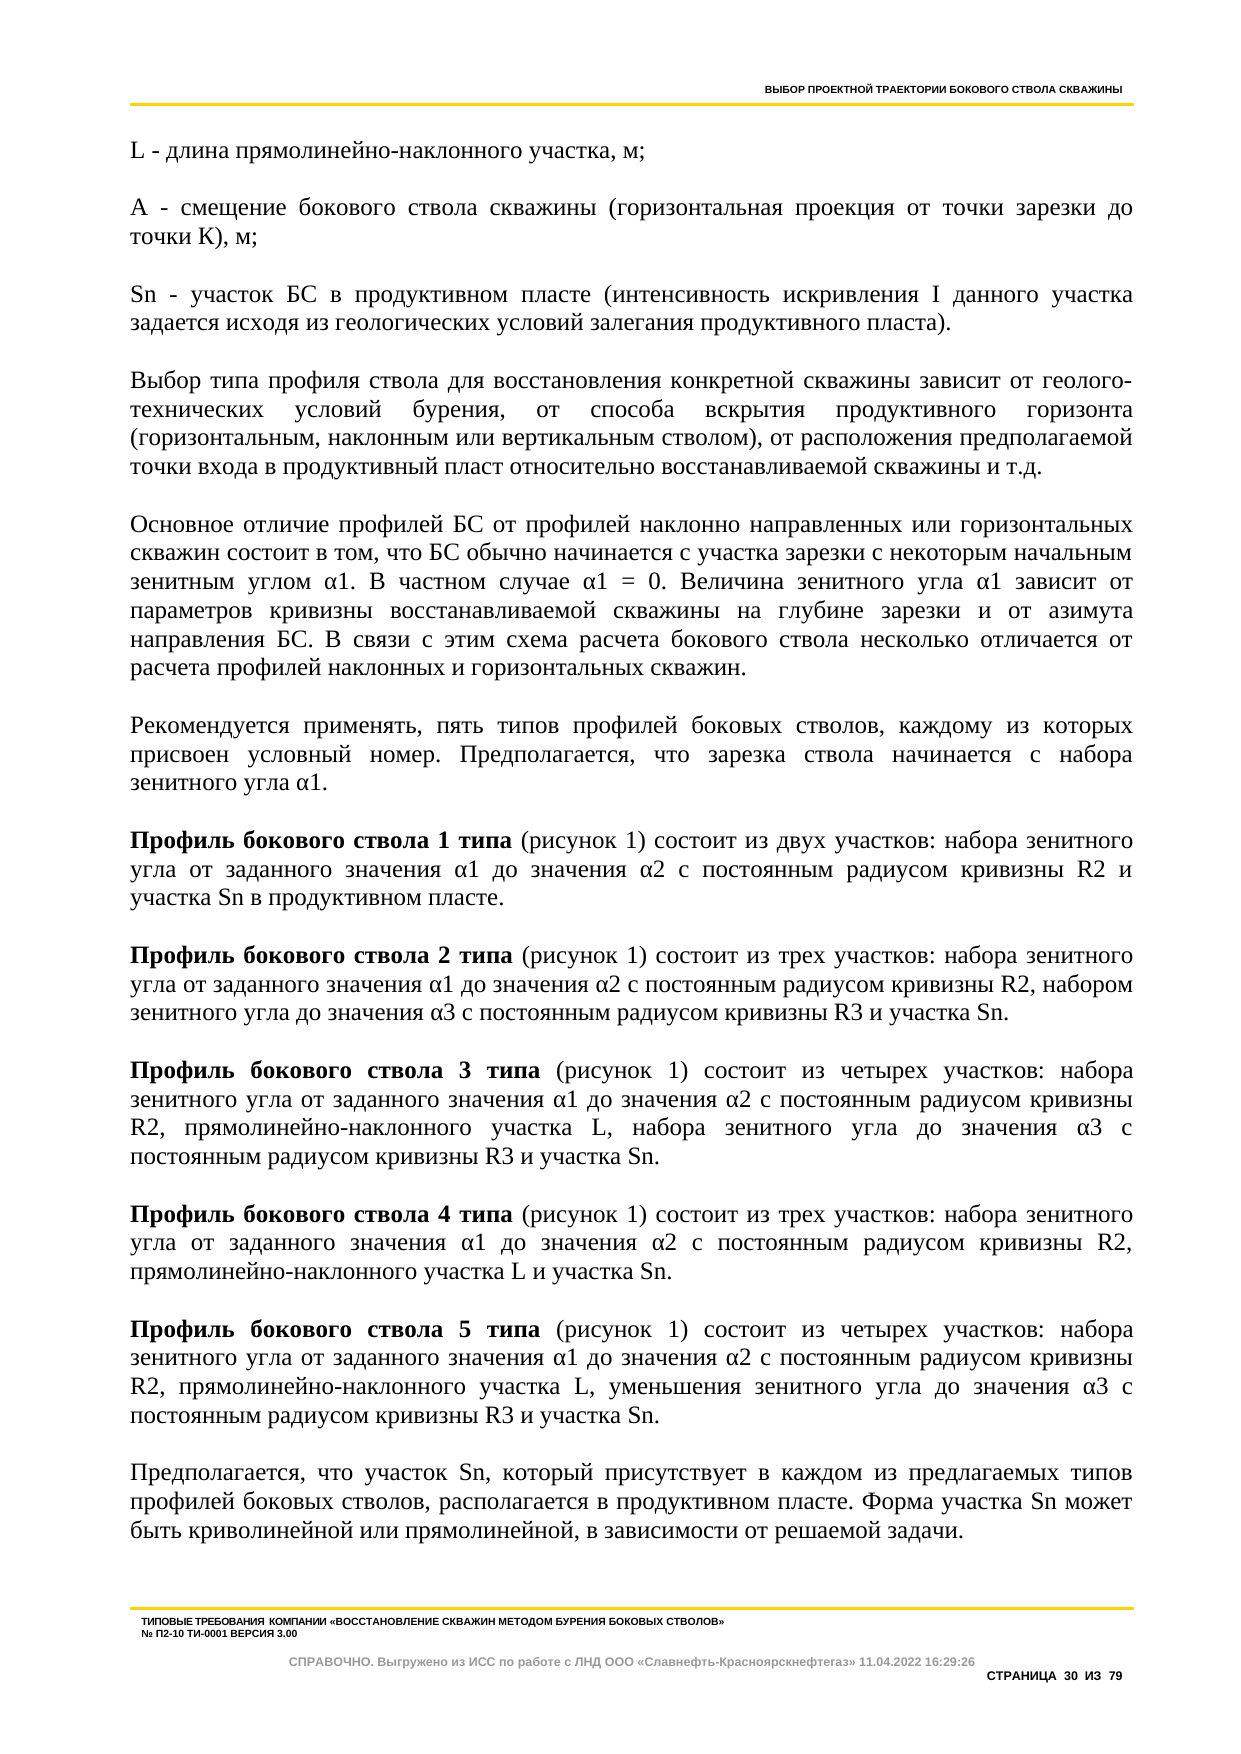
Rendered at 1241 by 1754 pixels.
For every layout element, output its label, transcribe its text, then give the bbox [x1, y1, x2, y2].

text Профиль бокового ствола 2 типа (рисунок 1) состоит из трех участков: набора зенитного угла от заданного значения α1 до значения α2 с постоянным радиусом кривизны R2, набором зенитного угла до значения α3 с постоянным радиусом кривизны R3 и участка Sn. [130, 940, 1134, 1026]
text A - смещение бокового ствола скважины (горизонтальная проекция от точки зарезки до точки К), м; [130, 192, 1134, 250]
text Профиль бокового ствола 5 типа (рисунок 1) состоит из четырех участков: набора зенитного угла от заданного значения α1 до значения α2 с постоянным радиусом кривизны R2, прямолинейно-наклонного участка L, уменьшения зенитного угла до значения α3 с постоянным радиусом кривизны R3 и участка Sn. [130, 1314, 1134, 1429]
text Профиль бокового ствола 3 типа (рисунок 1) состоит из четырех участков: набора зенитного угла от заданного значения α1 до значения α2 с постоянным радиусом кривизны R2, прямолинейно-наклонного участка L, набора зенитного угла до значения α3 с постоянным радиусом кривизны R3 и участка Sn. [130, 1055, 1134, 1170]
text Профиль бокового ствола 1 типа (рисунок 1) состоит из двух участков: набора зенитного угла от заданного значения α1 до значения α2 с постоянным радиусом кривизны R2 и участка Sn в продуктивном пласте. [130, 825, 1134, 911]
text Рекомендуется применять, пять типов профилей боковых стволов, каждому из которых присвоен условный номер. Предполагается, что зарезка ствола начинается с набора зенитного угла α1. [130, 710, 1134, 796]
text Профиль бокового ствола 4 типа (рисунок 1) состоит из трех участков: набора зенитного угла от заданного значения α1 до значения α2 с постоянным радиусом кривизны R2, прямолинейно-наклонного участка L и участка Sn. [130, 1199, 1134, 1285]
text L - длина прямолинейно-наклонного участка, м; [130, 135, 1134, 164]
text Выбор типа профиля ствола для восстановления конкретной скважины зависит от геолого-технических условий бурения, от способа вскрытия продуктивного горизонта (горизонтальным, наклонным или вертикальным стволом), от расположения предполагаемой точки входа в продуктивный пласт относительно восстанавливаемой скважины и т.д. [130, 365, 1134, 480]
text Sn - участок БС в продуктивном пласте (интенсивность искривления I данного участка задается исходя из геологических условий залегания продуктивного пласта). [130, 279, 1134, 336]
text Предполагается, что участок Sn, который присутствует в каждом из предлагаемых типов профилей боковых стволов, располагается в продуктивном пласте. Форма участка Sn может быть криволинейной или прямолинейной, в зависимости от решаемой задачи. [130, 1457, 1134, 1544]
text Основное отличие профилей БС от профилей наклонно направленных или горизонтальных скважин состоит в том, что БС обычно начинается с участка зарезки с некоторым начальным зенитным углом α1. В частном случае α1 = 0. Величина зенитного угла α1 зависит от параметров кривизны восстанавливаемой скважины на глубине зарезки и от азимута направления БС. В связи с этим схема расчета бокового ствола несколько отличается от расчета профилей наклонных и горизонтальных скважин. [130, 509, 1134, 681]
